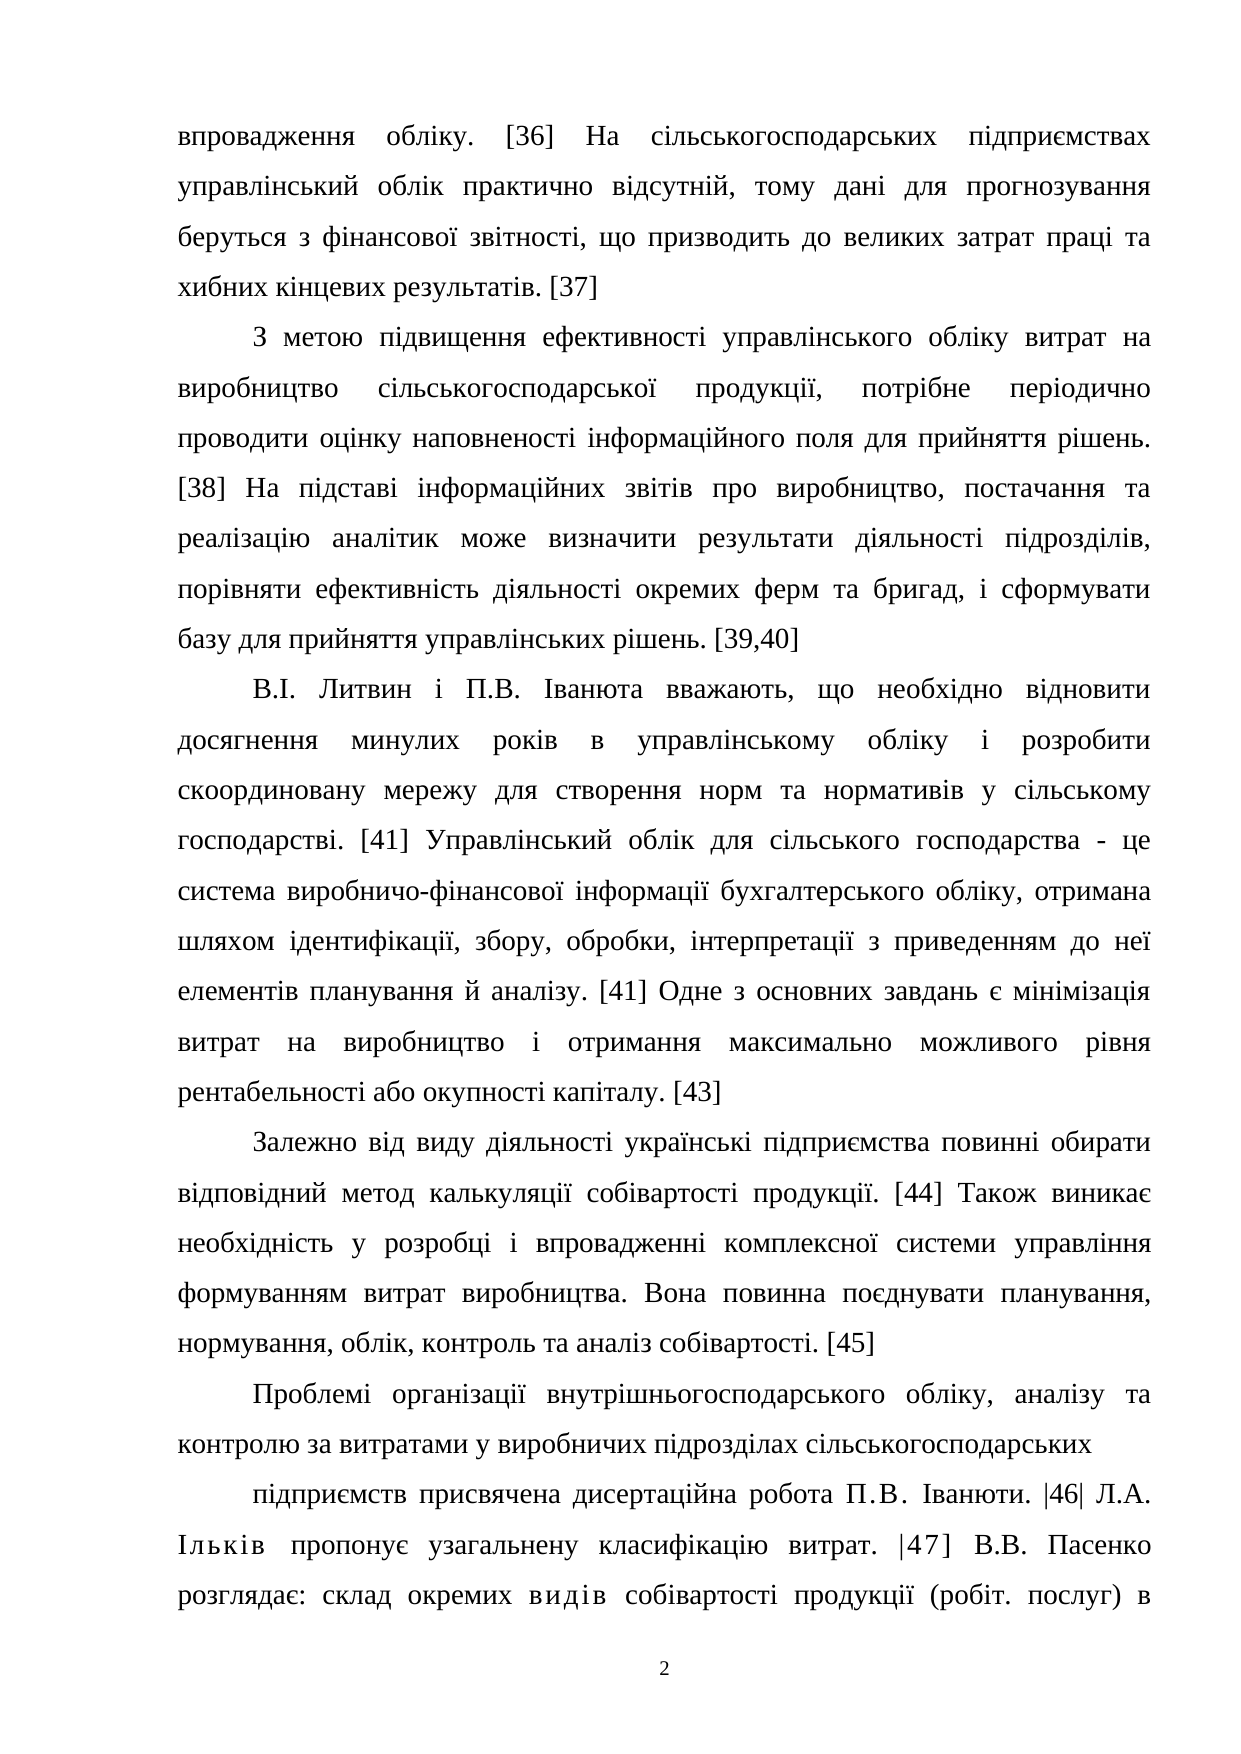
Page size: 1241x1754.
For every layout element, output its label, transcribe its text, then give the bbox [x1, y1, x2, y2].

text В.І. Литвин і П.В. Іванюта вважають, що необхідно відновити досягнення минулих років в управлінському обліку і розробити скоординовану мережу для створення норм та нормативів у сільському господарстві. [41] Управлінський облік для сільського господарства - це система виробничо-фінансової інформації бухгалтерського обліку, отримана шляхом ідентифікації, збору, обробки, інтерпретації з приведенням до неї елементів планування й аналізу. [41] Одне з основних завдань є мінімізація витрат на виробництво і отримання максимально можливого рівня рентабельності або окупності капіталу. [43] [177, 672, 1152, 1108]
text Проблемі організації внутрішньогосподарського обліку, аналізу та контролю за витратами у виробничих підрозділах сільськогосподарських [177, 1376, 1152, 1460]
text З метою підвищення ефективності управлінського обліку витрат на виробництво сільськогосподарської продукції, потрібне періодично проводити оцінку наповненості інформаційного поля для прийняття рішень. [38] На підставі інформаційних звітів про виробництво, постачання та реалізацію аналітик може визначити результати діяльності підрозділів, порівняти ефективність діяльності окремих ферм та бригад, і сформувати базу для прийняття управлінських рішень. [39,40] [177, 319, 1152, 655]
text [177, 118, 1152, 303]
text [177, 1477, 1152, 1611]
text Залежно від виду діяльності українські підприємства повинні обирати відповідний метод калькуляції собівартості продукції. [44] Також виникає необхідність у розробці і впровадженні комплексної системи управління формуванням витрат виробництва. Вона повинна поєднувати планування, нормування, облік, контроль та аналіз собівартості. [45] [177, 1124, 1152, 1359]
